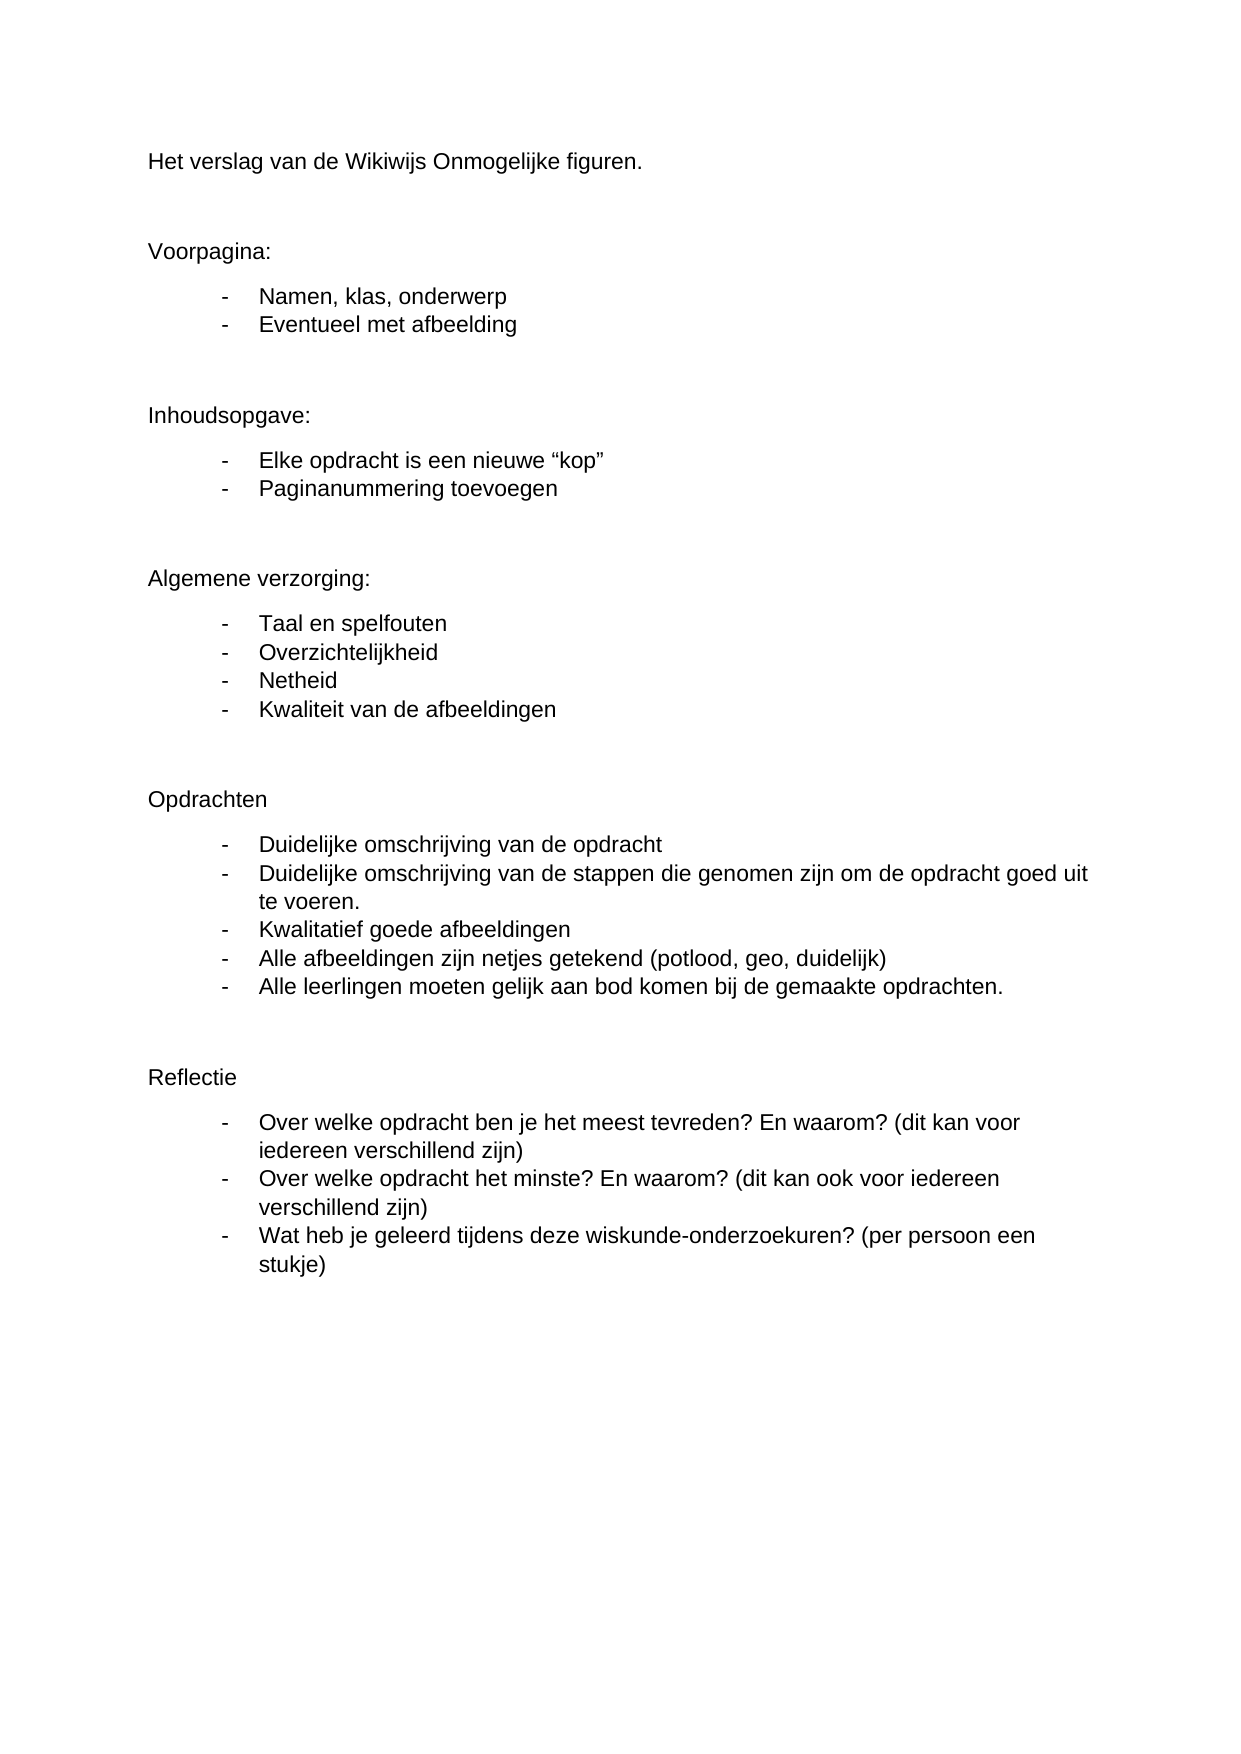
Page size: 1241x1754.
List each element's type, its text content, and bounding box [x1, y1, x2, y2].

text Voorpagina: [148, 238, 1093, 264]
list Duidelijke omschrijving van de stappen die genomen zijn om de opdracht goed uit te voeren. [221, 859, 1093, 914]
list Kwalitatief goede afbeeldingen [221, 916, 1093, 943]
list Overzichtelijkheid [221, 639, 1093, 665]
text Opdrachten [148, 786, 1093, 812]
list Wat heb je geleerd tijdens deze wiskunde-onderzoekuren? (per persoon een stukje) [221, 1222, 1093, 1277]
list Paginanummering toevoegen [221, 475, 1093, 501]
list Kwaliteit van de afbeeldingen [221, 696, 1093, 722]
text Algemene verzorging: [148, 565, 1093, 592]
text Reflectie [148, 1063, 1093, 1090]
list Alle leerlingen moeten gelijk aan bod komen bij de gemaakte opdrachten. [221, 973, 1093, 999]
list Over welke opdracht ben je het meest tevreden? En waarom? (dit kan voor iedereen verschillend zijn) [221, 1108, 1093, 1163]
list Alle afbeeldingen zijn netjes getekend (potlood, geo, duidelijk) [221, 945, 1093, 971]
text Het verslag van de Wikiwijs Onmogelijke figuren. [148, 148, 1093, 174]
list Eventueel met afbeelding [221, 311, 1093, 338]
list Over welke opdracht het minste? En waarom? (dit kan ook voor iedereen verschillend zijn) [221, 1165, 1093, 1220]
list Elke opdracht is een nieuwe “kop” [221, 447, 1093, 473]
list Taal en spelfouten [221, 610, 1093, 637]
list Namen, klas, onderwerp [221, 283, 1093, 309]
list Netheid [221, 667, 1093, 694]
text Inhoudsopgave: [148, 402, 1093, 428]
list Duidelijke omschrijving van de opdracht [221, 831, 1093, 857]
